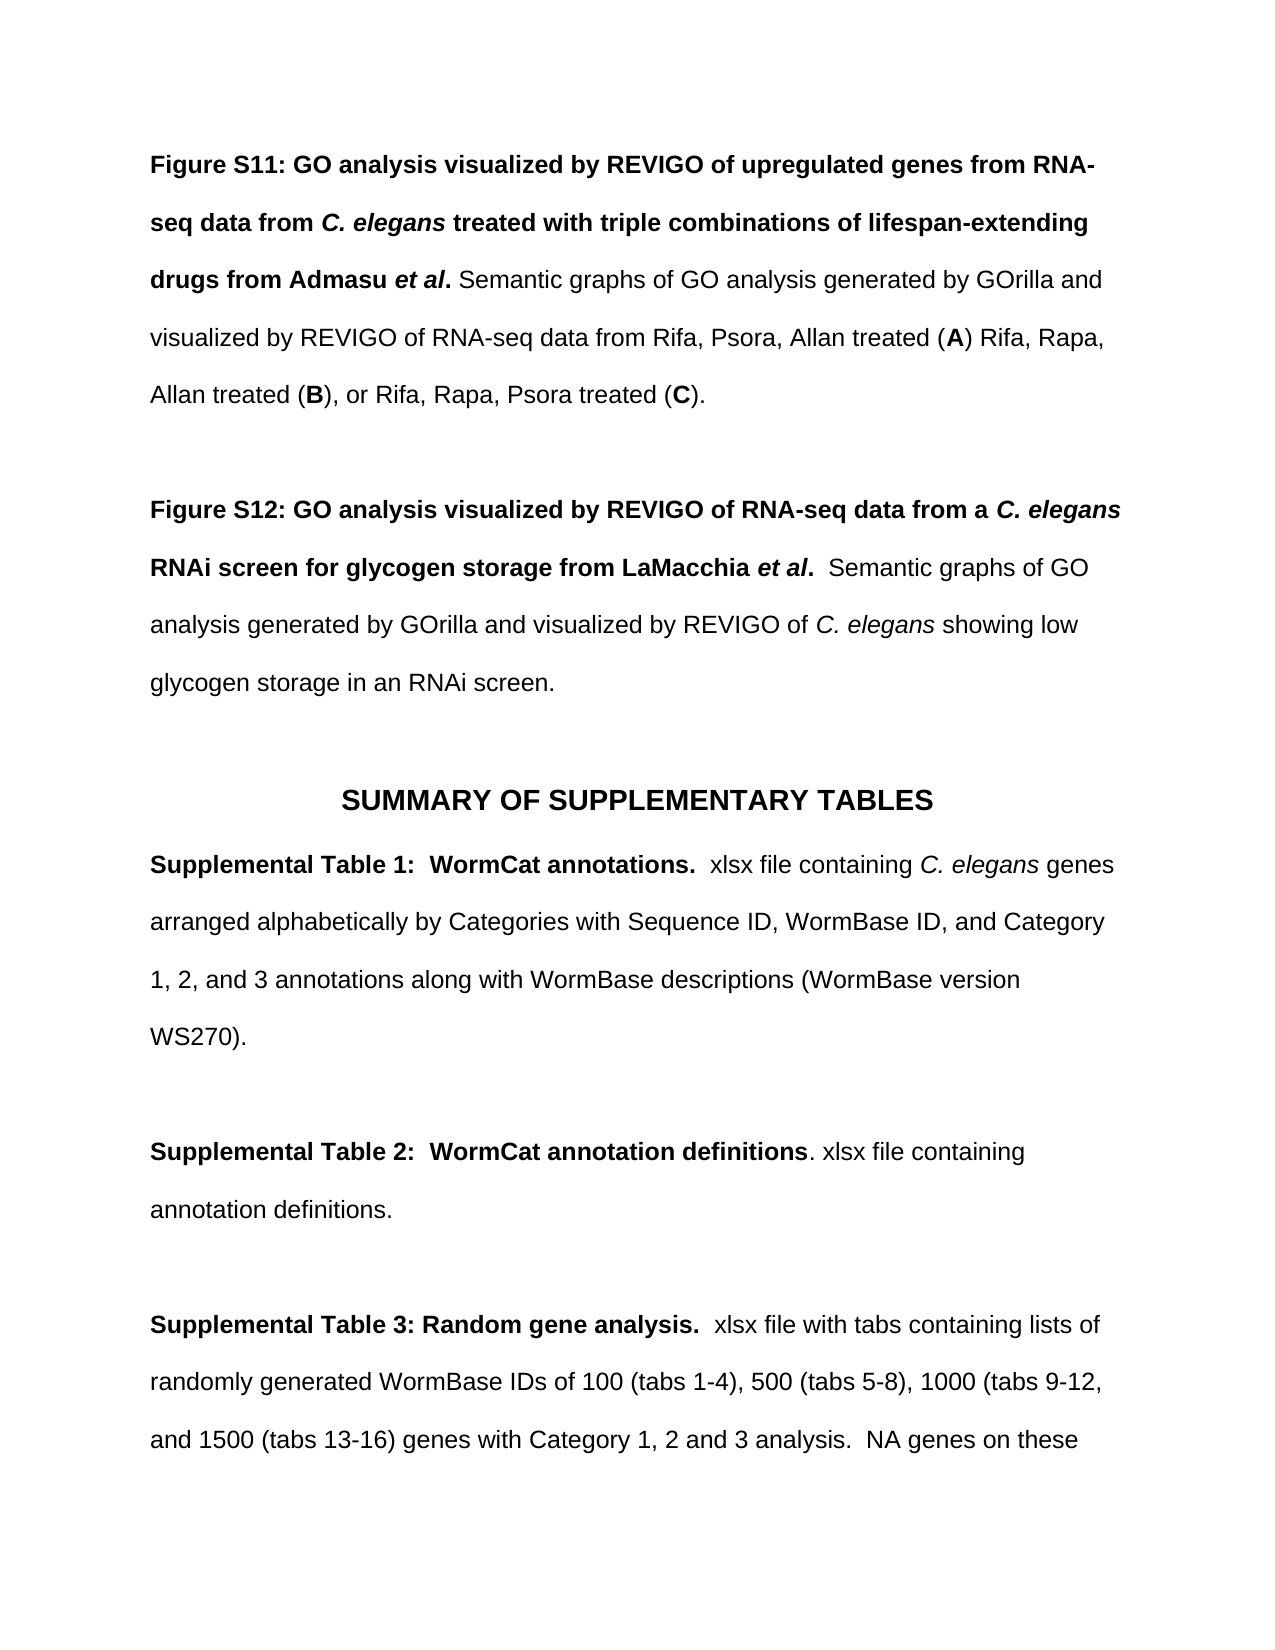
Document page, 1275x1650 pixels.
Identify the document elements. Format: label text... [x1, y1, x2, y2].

text SUMMARY OF SUPPLEMENTARY TABLES [150, 782, 1125, 816]
text Supplemental Table 1: WormCat annotations. xlsx file containing C. elegans genes arranged alphabetically by Categories with Sequence ID, WormBase ID, and Category 1, 2, and 3 annotations along with WormBase descriptions (WormBase version WS270). [150, 849, 1125, 1051]
text Supplemental Table 2: WormCat annotation definitions. xlsx file containing annotation definitions. [150, 1137, 1125, 1223]
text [150, 1309, 1125, 1453]
text Figure S11: GO analysis visualized by REVIGO of upregulated genes from RNA-seq data from C. elegans treated with triple combinations of lifespan-extending drugs from Admasu et al. Semantic graphs of GO analysis generated by GOrilla and visualized by REVIGO of RNA-seq data from Rifa, Psora, Allan treated (A) Rifa, Rapa, Allan treated (B), or Rifa, Rapa, Psora treated (C). [150, 150, 1125, 409]
text Figure S12: GO analysis visualized by REVIGO of RNA-seq data from a C. elegans RNAi screen for glycogen storage from LaMacchia et al. Semantic graphs of GO analysis generated by GOrilla and visualized by REVIGO of C. elegans showing low glycogen storage in an RNAi screen. [150, 495, 1125, 696]
